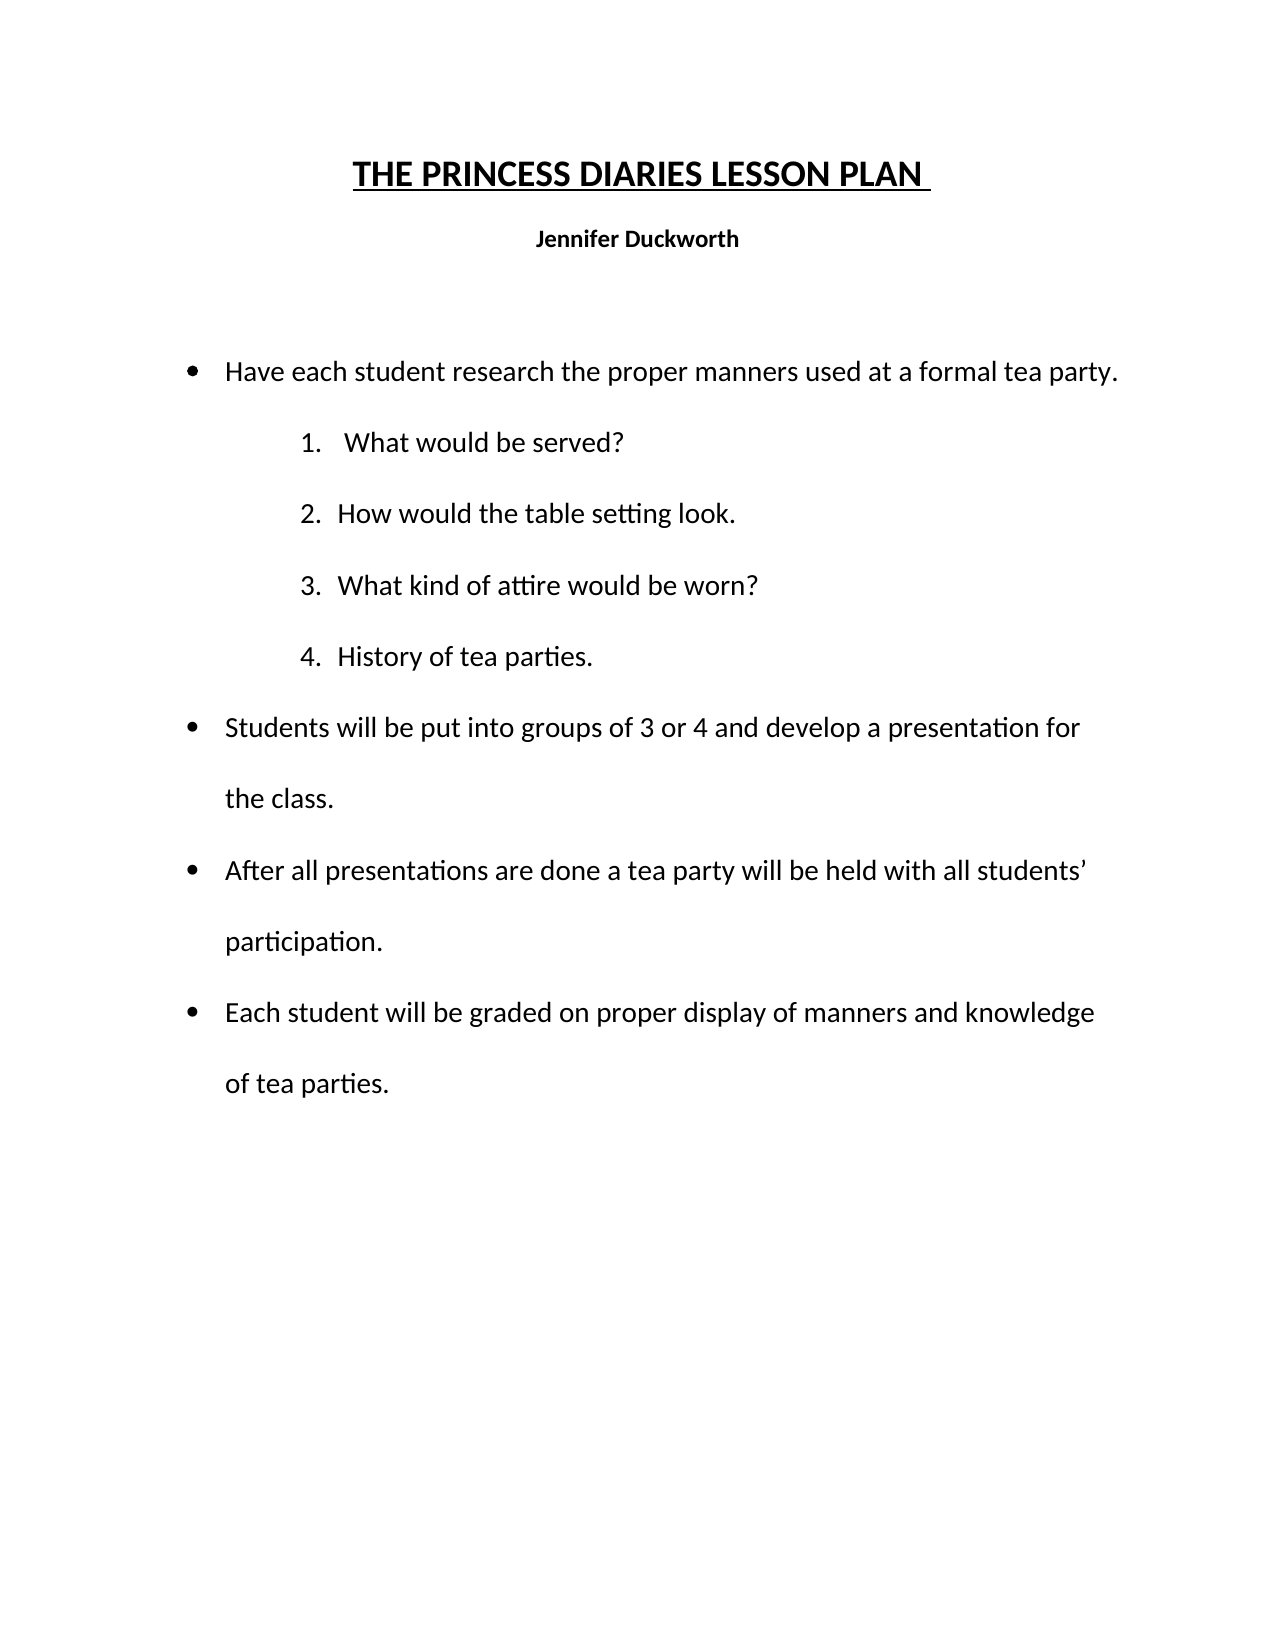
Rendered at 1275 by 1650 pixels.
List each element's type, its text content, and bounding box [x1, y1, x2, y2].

list Each student will be graded on proper display of manners and knowledge of tea parties. [187, 994, 1125, 1101]
list What would be served? [300, 424, 1125, 460]
list Students will be put into groups of 3 or 4 and develop a presentation for the class. [187, 709, 1125, 816]
list History of tea parties. [300, 638, 1125, 673]
list How would the table setting look. [300, 495, 1125, 531]
list Have each student research the proper manners used at a formal tea party. [187, 353, 1125, 388]
list What kind of attire would be worn? [300, 567, 1125, 602]
text Jennifer Duckworth [150, 223, 1125, 254]
list After all presentations are done a tea party will be held with all students’ participation. [187, 852, 1125, 958]
text THE PRINCESS DIARIES LESSON PLAN [150, 150, 1125, 196]
